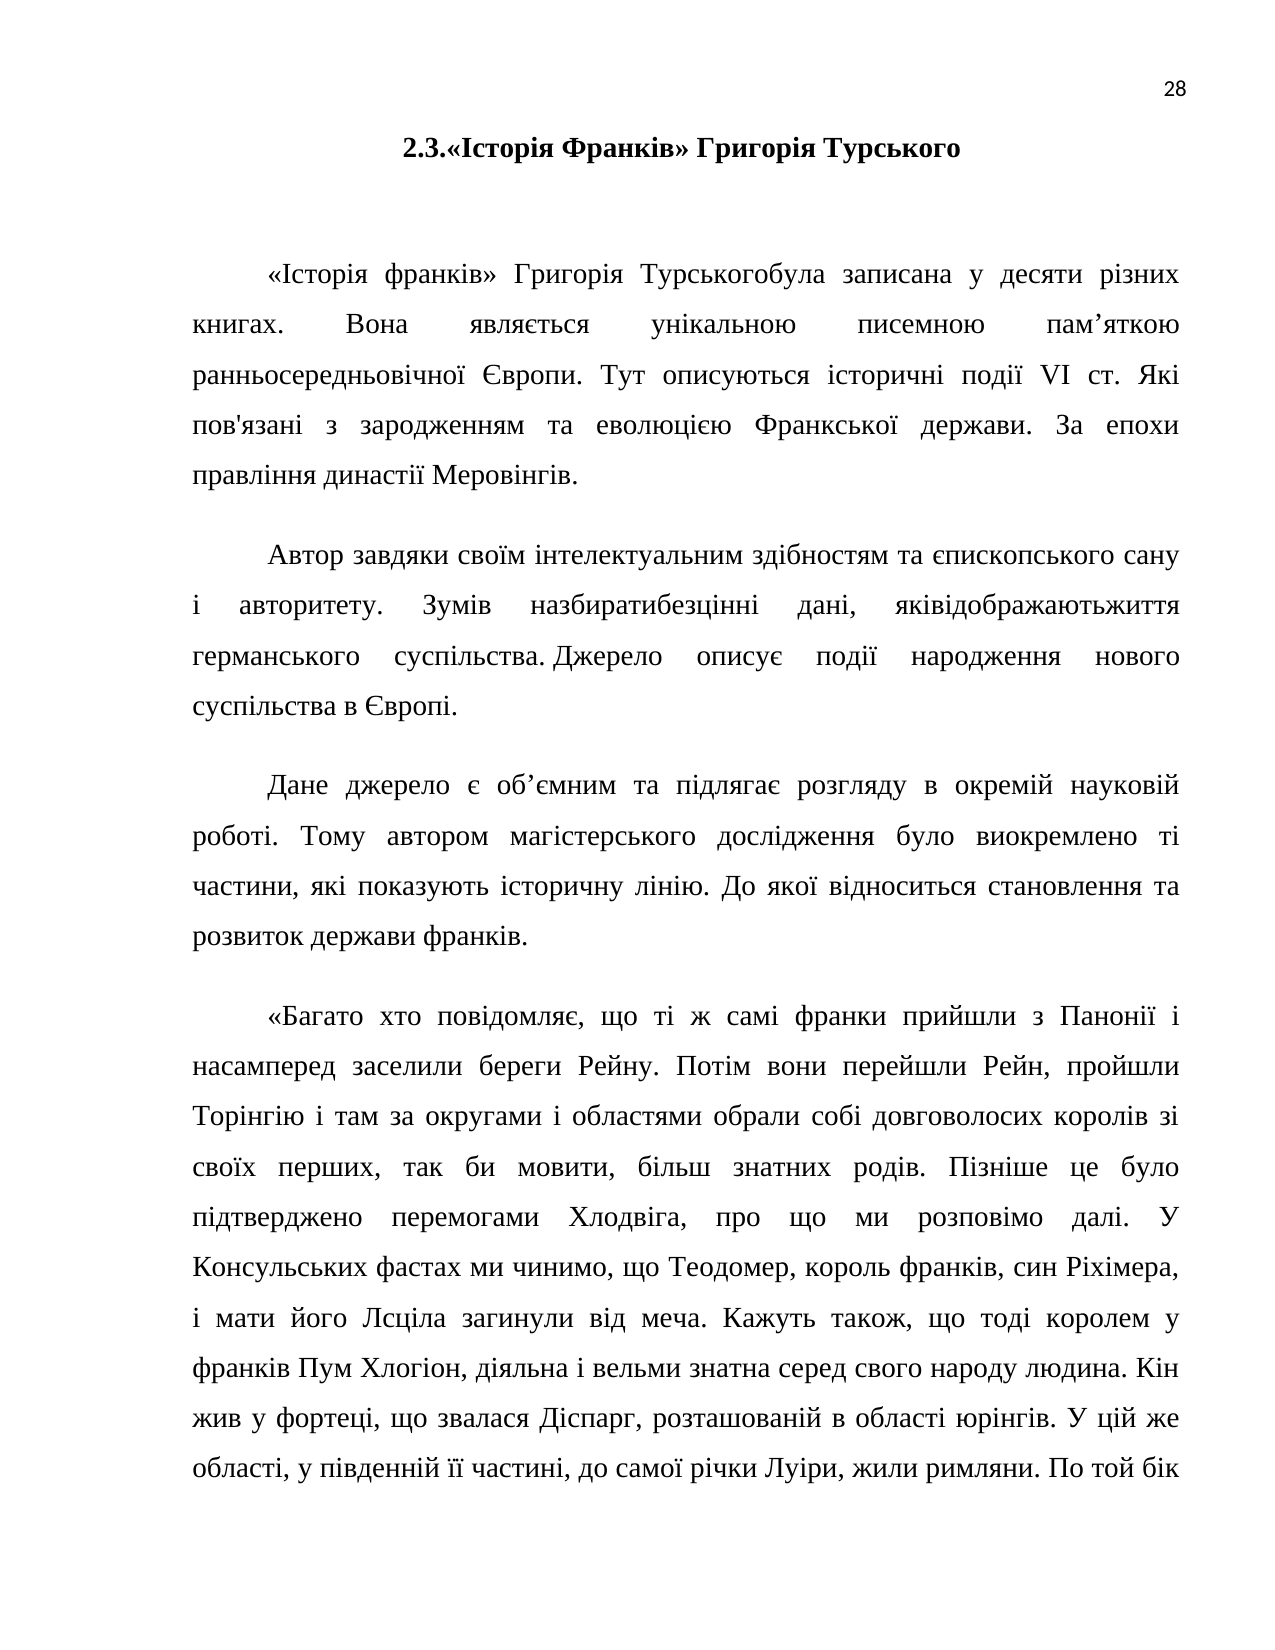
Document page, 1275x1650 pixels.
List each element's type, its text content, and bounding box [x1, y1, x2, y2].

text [192, 998, 1181, 1484]
text Дане джерело є об’ємним та підлягає розгляду в окремій науковій роботі. Тому автором магістерського дослідження було виокремлено ті частини, які показують історичну лінію. До якої відноситься становлення та розвиток держави франків. [192, 767, 1181, 952]
text «Історія франків» Григорія Турськогобула записана у десяти різних книгах. Вона являється унікальною писемною пам’яткою ранньосередньовічної Європи. Тут описуються історичні події VI ст. Які пов'язані з зародженням та еволюцією Франкської держави. За епохи правління династії Меровінгів. [192, 256, 1181, 491]
text 2.3.«Історія Франків» Григорія Турського [177, 130, 1186, 163]
text Автор завдяки своїм інтелектуальним здібностям та єпископського сану і авторитету. Зумів назбиратибезцінні дані, яківідображаютьжиття германського суспільства. Джерело описує події народження нового суспільства в Європі. [192, 537, 1181, 721]
